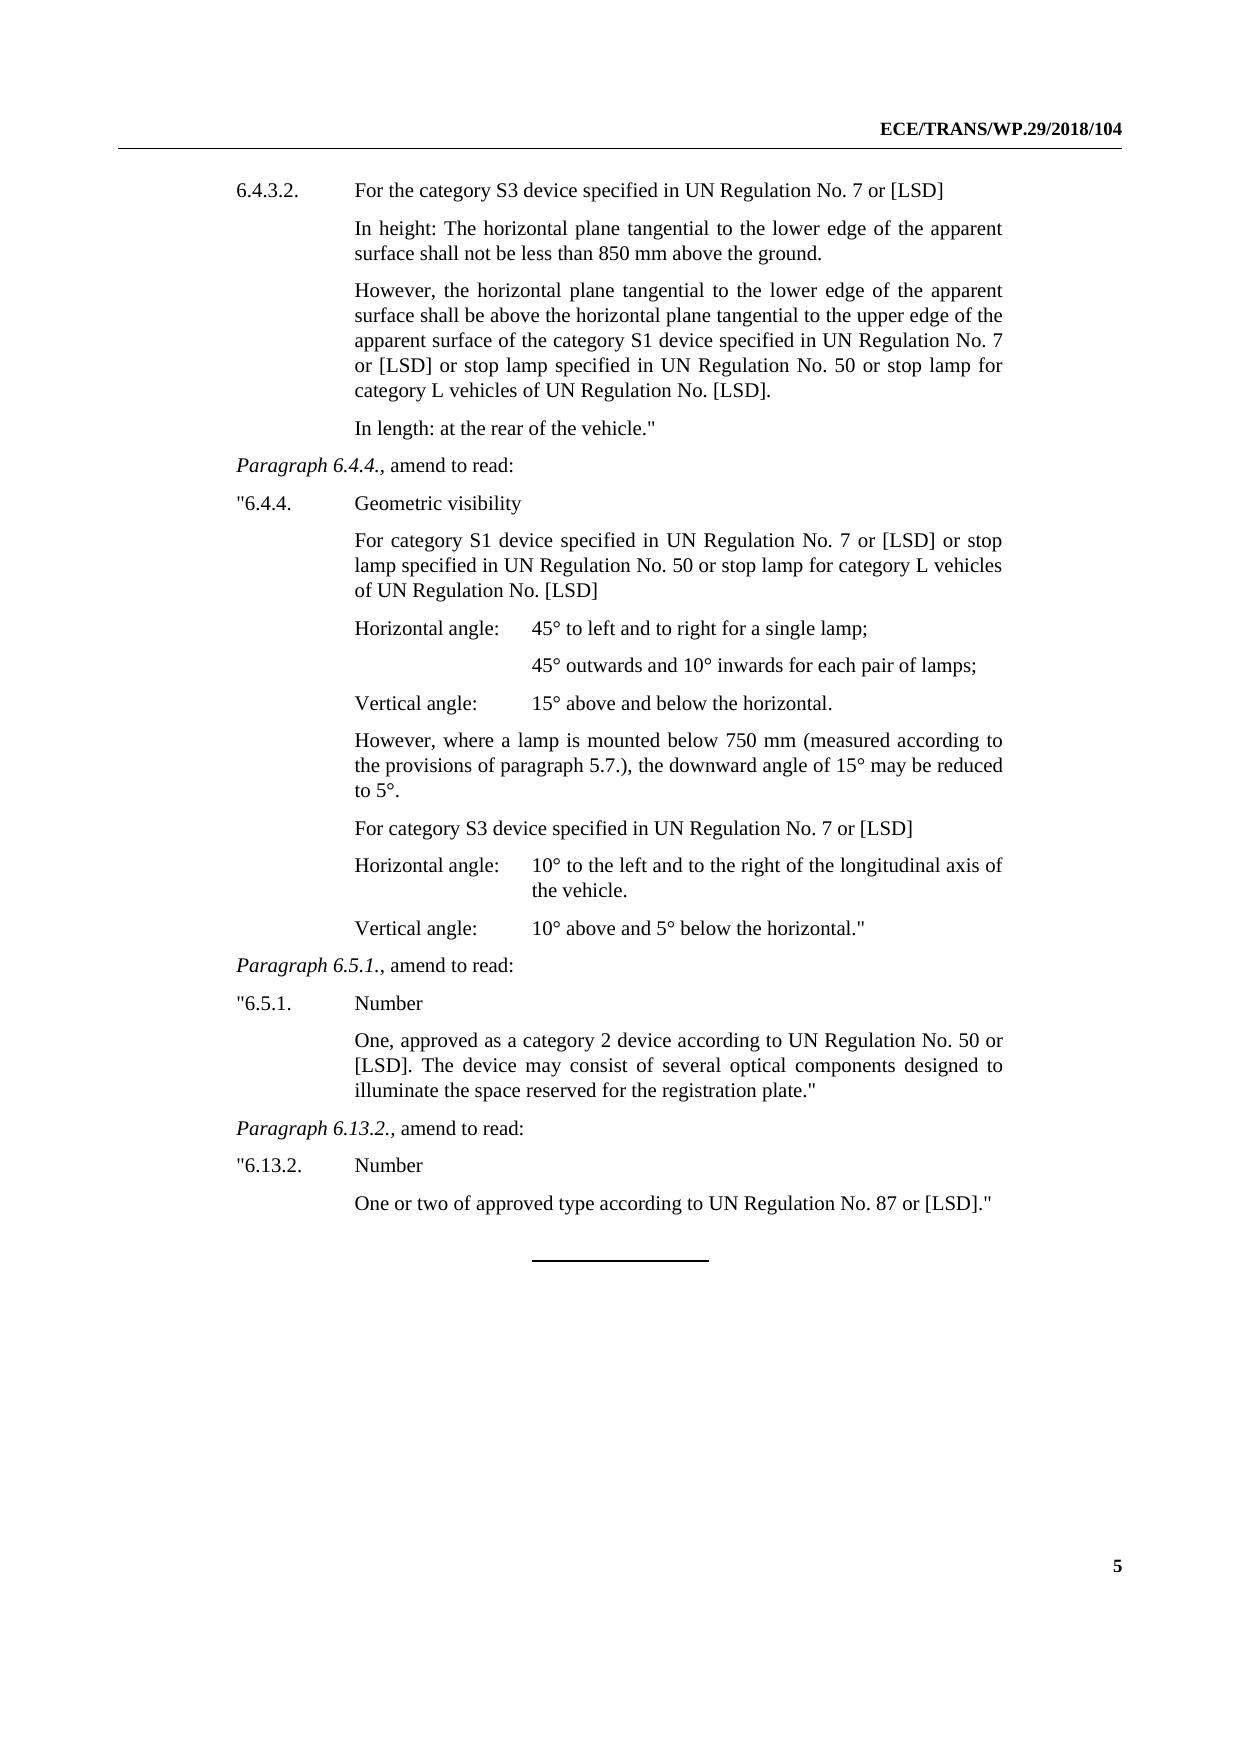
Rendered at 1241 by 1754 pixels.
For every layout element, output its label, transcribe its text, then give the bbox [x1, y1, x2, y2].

text However, where a lamp is mounted below 750 mm (measured according to the provisions of paragraph 5.7.), the downward angle of 15° may be reduced to 5°. [354, 727, 1004, 802]
text "6.5.1. Number [236, 990, 1004, 1015]
text Paragraph 6.13.2., amend to read: [236, 1115, 1004, 1140]
text For category S1 device specified in UN Regulation No. 7 or [LSD] or stop lamp specified in UN Regulation No. 50 or stop lamp for category L vehicles of UN Regulation No. [LSD] [354, 527, 1004, 602]
text However, the horizontal plane tangential to the lower edge of the apparent surface shall be above the horizontal plane tangential to the upper edge of the apparent surface of the category S1 device specified in UN Regulation No. 7 or [LSD] or stop lamp specified in UN Regulation No. 50 or stop lamp for category L vehicles of UN Regulation No. [LSD]. [354, 277, 1004, 402]
text Paragraph 6.4.4., amend to read: [236, 452, 1004, 477]
text "6.4.4. Geometric visibility [236, 490, 1004, 515]
text In length: at the rear of the vehicle." [354, 415, 1004, 440]
text Horizontal angle: 45° to left and to right for a single lamp; [354, 615, 1004, 640]
text Vertical angle: 10° above and 5° below the horizontal." [354, 915, 1004, 940]
text For category S3 device specified in UN Regulation No. 7 or [LSD] [354, 815, 1004, 840]
text In height: The horizontal plane tangential to the lower edge of the apparent surface shall not be less than 850 mm above the ground. [354, 215, 1004, 265]
text Paragraph 6.5.1., amend to read: [236, 952, 1004, 977]
text 45° outwards and 10° inwards for each pair of lamps; [472, 652, 1004, 677]
text One or two of approved type according to UN Regulation No. 87 or [LSD]." [354, 1190, 1004, 1215]
text Vertical angle: 15° above and below the horizontal. [354, 690, 1004, 715]
text "6.13.2. Number [236, 1152, 1004, 1177]
text 6.4.3.2. For the category S3 device specified in UN Regulation No. 7 or [LSD] [236, 177, 1004, 202]
text One, approved as a category 2 device according to UN Regulation No. 50 or [LSD]. The device may consist of several optical components designed to illuminate the space reserved for the registration plate." [354, 1027, 1004, 1102]
text Horizontal angle: 10° to the left and to the right of the longitudinal axis of the vehicle. [354, 852, 1004, 902]
